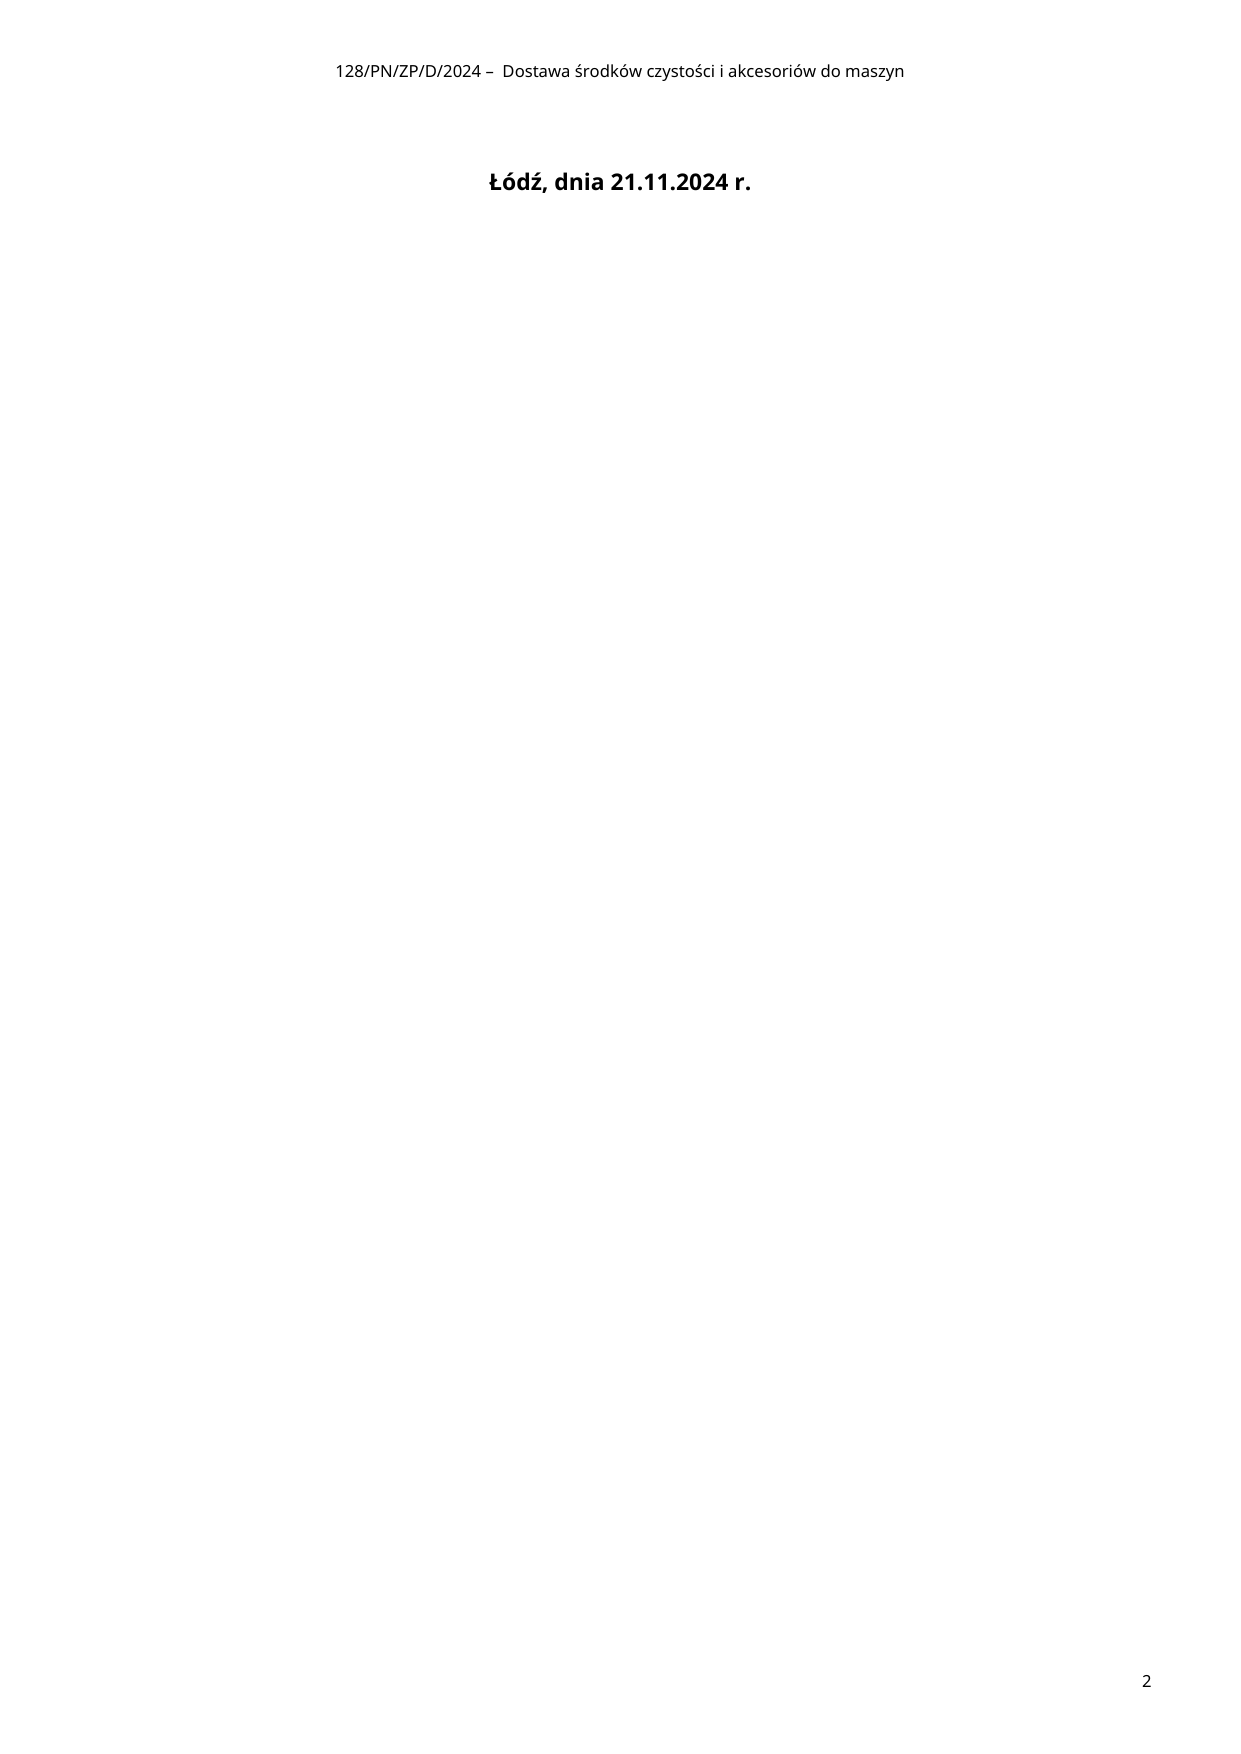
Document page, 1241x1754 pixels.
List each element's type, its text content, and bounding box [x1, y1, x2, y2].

text Łódź, dnia 21.11.2024 r. [89, 166, 1152, 197]
